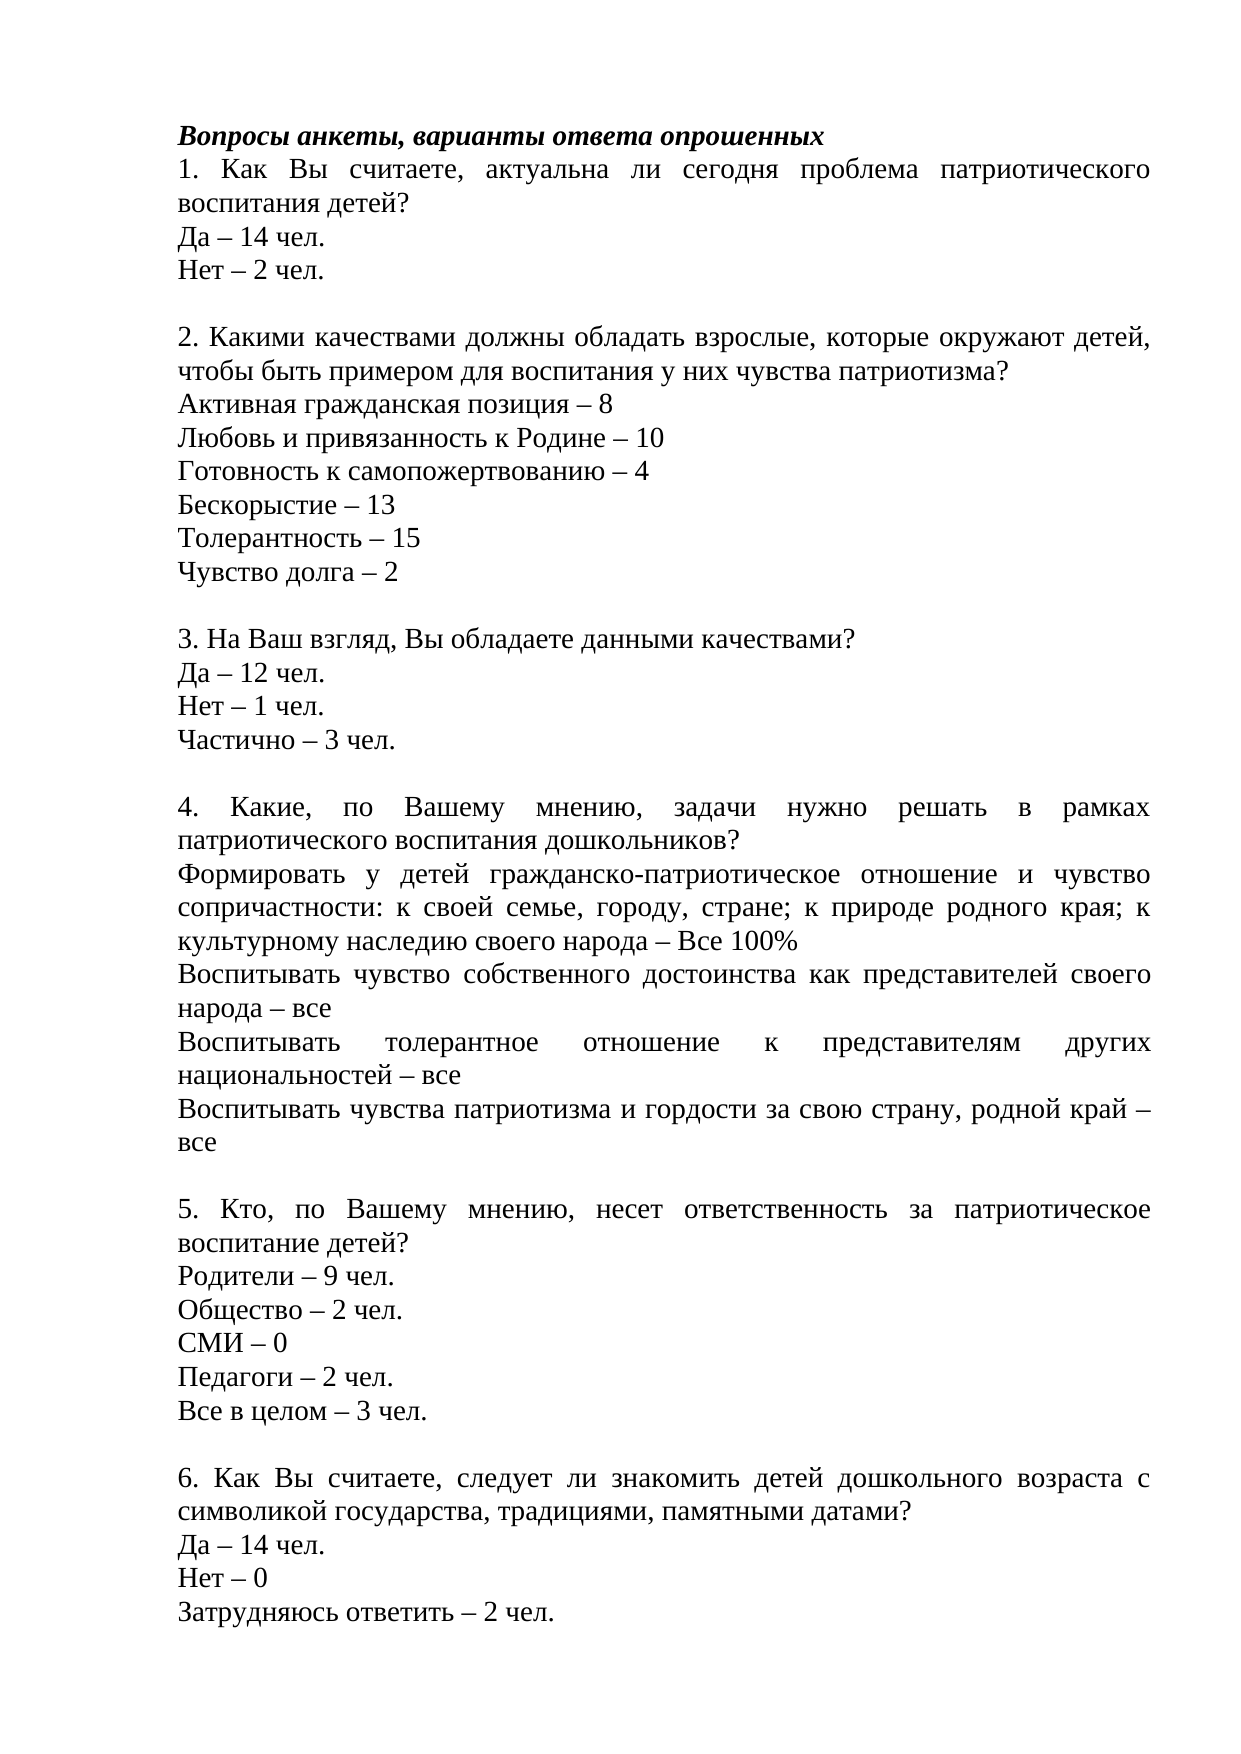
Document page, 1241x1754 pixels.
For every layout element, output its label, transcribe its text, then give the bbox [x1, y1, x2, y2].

text Воспитывать чувства патриотизма и гордости за свою страну, родной край – все [177, 1091, 1152, 1158]
text Вопросы анкеты, варианты ответа опрошенных [177, 118, 1152, 152]
text Воспитывать чувство собственного достоинства как представителей своего народа – все [177, 957, 1152, 1024]
text Да – 14 чел. [177, 219, 1152, 252]
text Да – 14 чел. [177, 1527, 1152, 1560]
text Активная гражданская позиция – 8 [177, 386, 1152, 420]
text Бескорыстие – 13 [177, 487, 1152, 521]
text 3. На Ваш взгляд, Вы обладаете данными качествами? [177, 621, 1152, 655]
text Затрудняюсь ответить – 2 чел. [177, 1594, 1152, 1627]
text 2. Какими качествами должны обладать взрослые, которые окружают детей, чтобы быть примером для воспитания у них чувства патриотизма? [177, 319, 1152, 386]
text 5. Кто, по Вашему мнению, несет ответственность за патриотическое воспитание детей? [177, 1191, 1152, 1258]
text Нет – 0 [177, 1560, 1152, 1594]
text Толерантность – 15 [177, 521, 1152, 554]
text Формировать у детей гражданско-патриотическое отношение и чувство сопричастности: к своей семье, городу, стране; к природе родного края; к культурному наследию своего народа – Все 100% [177, 856, 1152, 957]
text Воспитывать толерантное отношение к представителям других национальностей – все [177, 1024, 1152, 1091]
text Все в целом – 3 чел. [177, 1393, 1152, 1426]
text Общество – 2 чел. [177, 1292, 1152, 1326]
text Да – 12 чел. [177, 655, 1152, 688]
text 1. Как Вы считаете, актуальна ли сегодня проблема патриотического воспитания детей? [177, 152, 1152, 219]
text Педагоги – 2 чел. [177, 1359, 1152, 1393]
text СМИ – 0 [177, 1326, 1152, 1359]
text Готовность к самопожертвованию – 4 [177, 453, 1152, 487]
text Частично – 3 чел. [177, 722, 1152, 755]
text Нет – 1 чел. [177, 688, 1152, 722]
text Родители – 9 чел. [177, 1258, 1152, 1292]
text Нет – 2 чел. [177, 252, 1152, 286]
text 6. Как Вы считаете, следует ли знакомить детей дошкольного возраста с символикой государства, традициями, памятными датами? [177, 1460, 1152, 1527]
text Любовь и привязанность к Родине – 10 [177, 420, 1152, 453]
text Чувство долга – 2 [177, 554, 1152, 588]
text 4. Какие, по Вашему мнению, задачи нужно решать в рамках патриотического воспитания дошкольников? [177, 789, 1152, 856]
